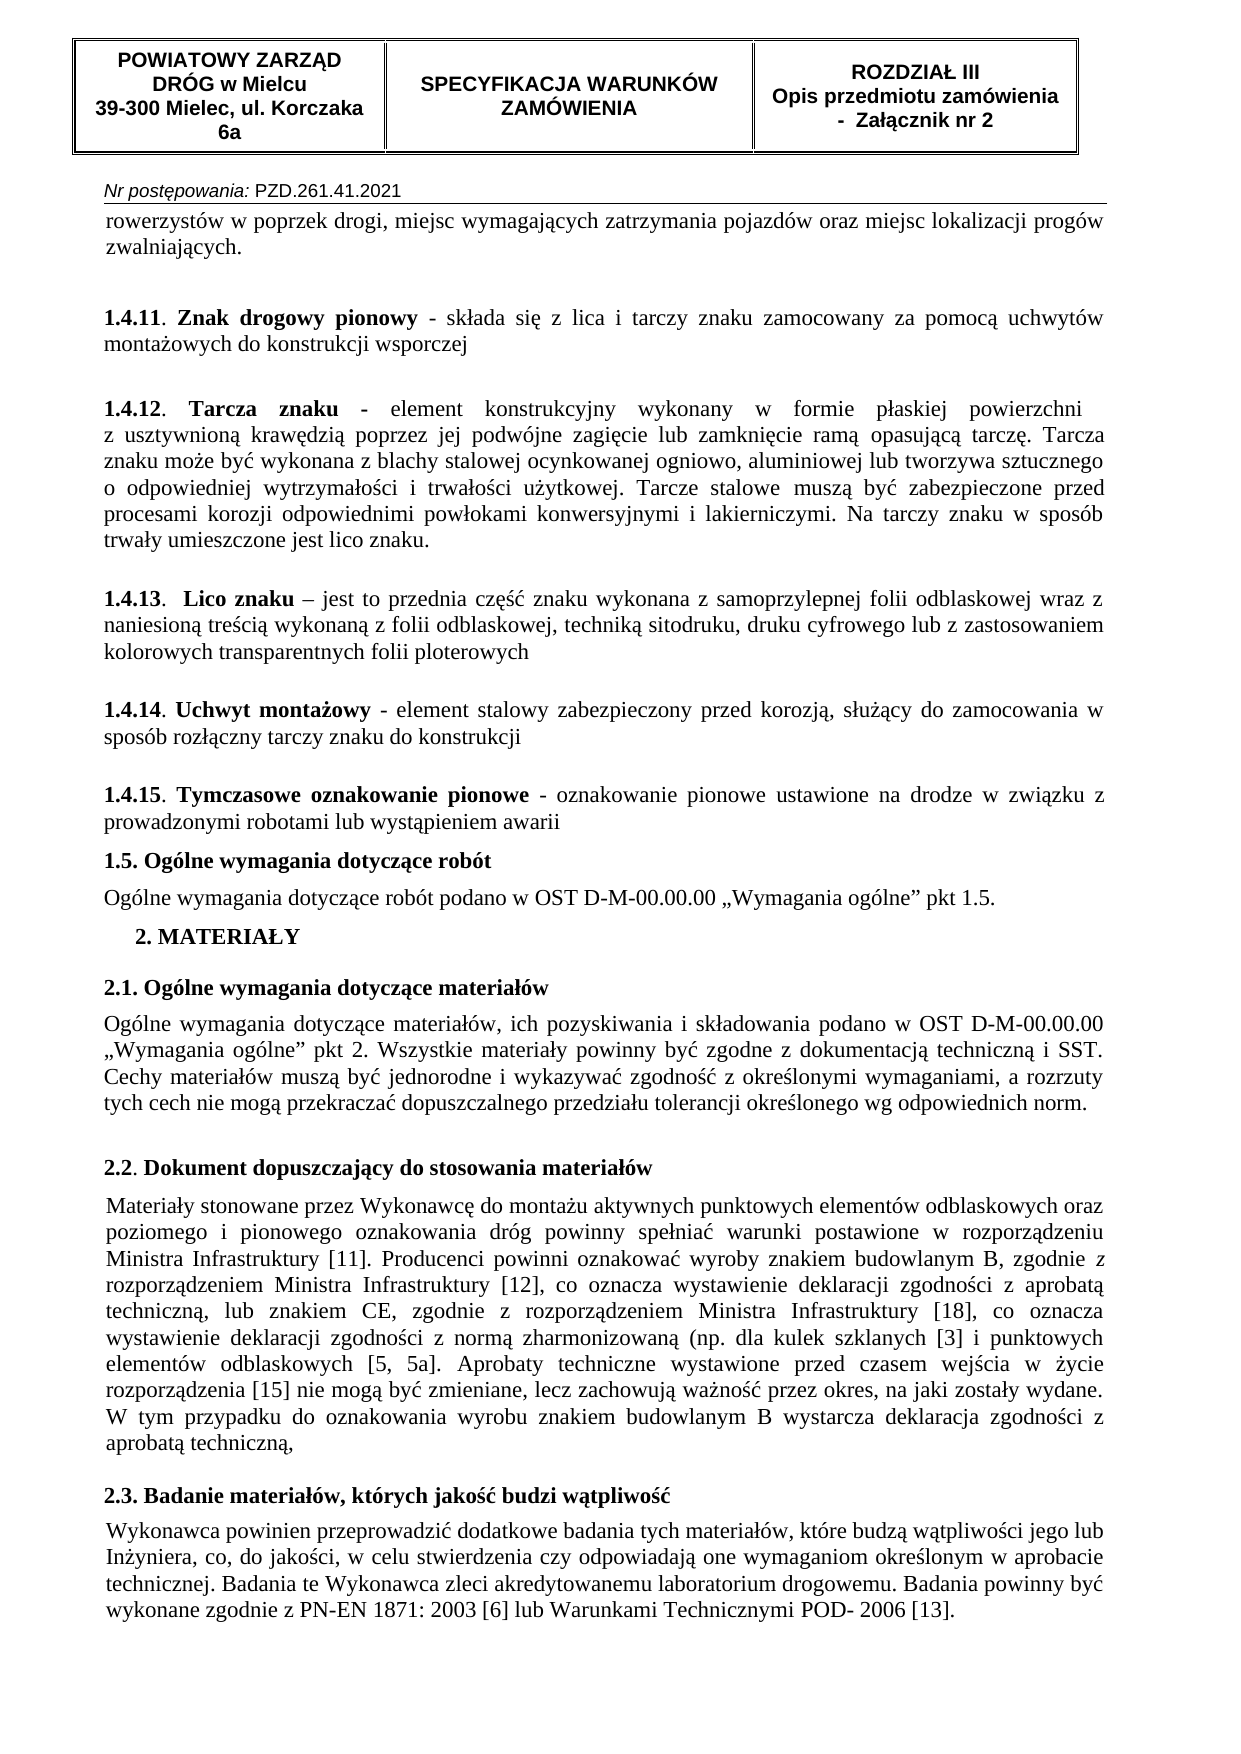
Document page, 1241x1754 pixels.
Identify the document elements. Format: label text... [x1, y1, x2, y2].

text Wykonawca powinien przeprowadzić dodatkowe badania tych materiałów, które budzą wątpliwości jego lub Inżyniera, co, do jakości, w celu stwierdzenia czy odpowiadają one wymaganiom określonym w aprobacie technicznej. Badania te Wykonawca zleci akredytowanemu laboratorium drogowemu. Badania powinny być wykonane zgodnie z PN-EN 1871: 2003 [6] lub Warunkami Technicznymi POD- 2006 [13]. [106, 1517, 1105, 1622]
text 2.2. Dokument dopuszczający do stosowania materiałów [103, 1154, 1107, 1181]
text 1.4.13. Lico znaku – jest to przednia część znaku wykonana z samoprzylepnej folii odblaskowej wraz z naniesioną treścią wykonaną z folii odblaskowej, techniką sitodruku, druku cyfrowego lub z zastosowaniem kolorowych transparentnych folii ploterowych [103, 585, 1105, 664]
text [106, 207, 1105, 259]
text 1.5. Ogólne wymagania dotyczące robót [103, 847, 1107, 873]
text 2.3. Badanie materiałów, których jakość budzi wątpliwość [103, 1482, 1105, 1508]
text 1.4.14. Uchwyt montażowy - element stalowy zabezpieczony przed korozją, służący do zamocowania w sposób rozłączny tarczy znaku do konstrukcji [103, 697, 1105, 749]
text Materiały stonowane przez Wykonawcę do montażu aktywnych punktowych elementów odblaskowych oraz poziomego i pionowego oznakowania dróg powinny spełniać warunki postawione w rozporządzeniu Ministra Infrastruktury [11]. Producenci powinni oznakować wyroby znakiem budowlanym B, zgodnie z rozporządzeniem Ministra Infrastruktury [12], co oznacza wystawienie deklaracji zgodności z aprobatą techniczną, lub znakiem CE, zgodnie z rozporządzeniem Ministra Infrastruktury [18], co oznacza wystawienie deklaracji zgodności z normą zharmonizowaną (np. dla kulek szklanych [3] i punktowych elementów odblaskowych [5, 5a]. Aprobaty techniczne wystawione przed czasem wejścia w życie rozporządzenia [15] nie mogą być zmieniane, lecz zachowują ważność przez okres, na jaki zostały wydane. W tym przypadku do oznakowania wyrobu znakiem budowlanym B wystarcza deklaracja zgodności z aprobatą techniczną, [106, 1192, 1105, 1455]
text Ogólne wymagania dotyczące robót podano w OST D-M-00.00.00 „Wymagania ogólne” pkt 1.5. [103, 884, 1105, 910]
text Ogólne wymagania dotyczące materiałów, ich pozyskiwania i składowania podano w OST D-M-00.00.00 „Wymagania ogólne” pkt 2. Wszystkie materiały powinny być zgodne z dokumentacją techniczną i SST. Cechy materiałów muszą być jednorodne i wykazywać zgodność z określonymi wymaganiami, a rozrzuty tych cech nie mogą przekraczać dopuszczalnego przedziału tolerancji określonego wg odpowiednich norm. [103, 1010, 1105, 1116]
text 2.1. Ogólne wymagania dotyczące materiałów [103, 974, 1107, 1000]
text 1.4.12. Tarcza znaku - element konstrukcyjny wykonany w formie płaskiej powierzchni z usztywnioną krawędzią poprzez jej podwójne zagięcie lub zamknięcie ramą opasującą tarczę. Tarcza znaku może być wykonana z blachy stalowej ocynkowanej ogniowo, aluminiowej lub tworzywa sztucznego o odpowiedniej wytrzymałości i trwałości użytkowej. Tarcze stalowe muszą być zabezpieczone przed procesami korozji odpowiednimi powłokami konwersyjnymi i lakierniczymi. Na tarczy znaku w sposób trwały umieszczone jest lico znaku. [103, 395, 1105, 553]
text 1.4.11. Znak drogowy pionowy - składa się z lica i tarczy znaku zamocowany za pomocą uchwytów montażowych do konstrukcji wsporczej [103, 304, 1105, 357]
text 2. MATERIAŁY [135, 923, 1107, 949]
text 1.4.15. Tymczasowe oznakowanie pionowe - oznakowanie pionowe ustawione na drodze w związku z prowadzonymi robotami lub wystąpieniem awarii [103, 782, 1105, 834]
